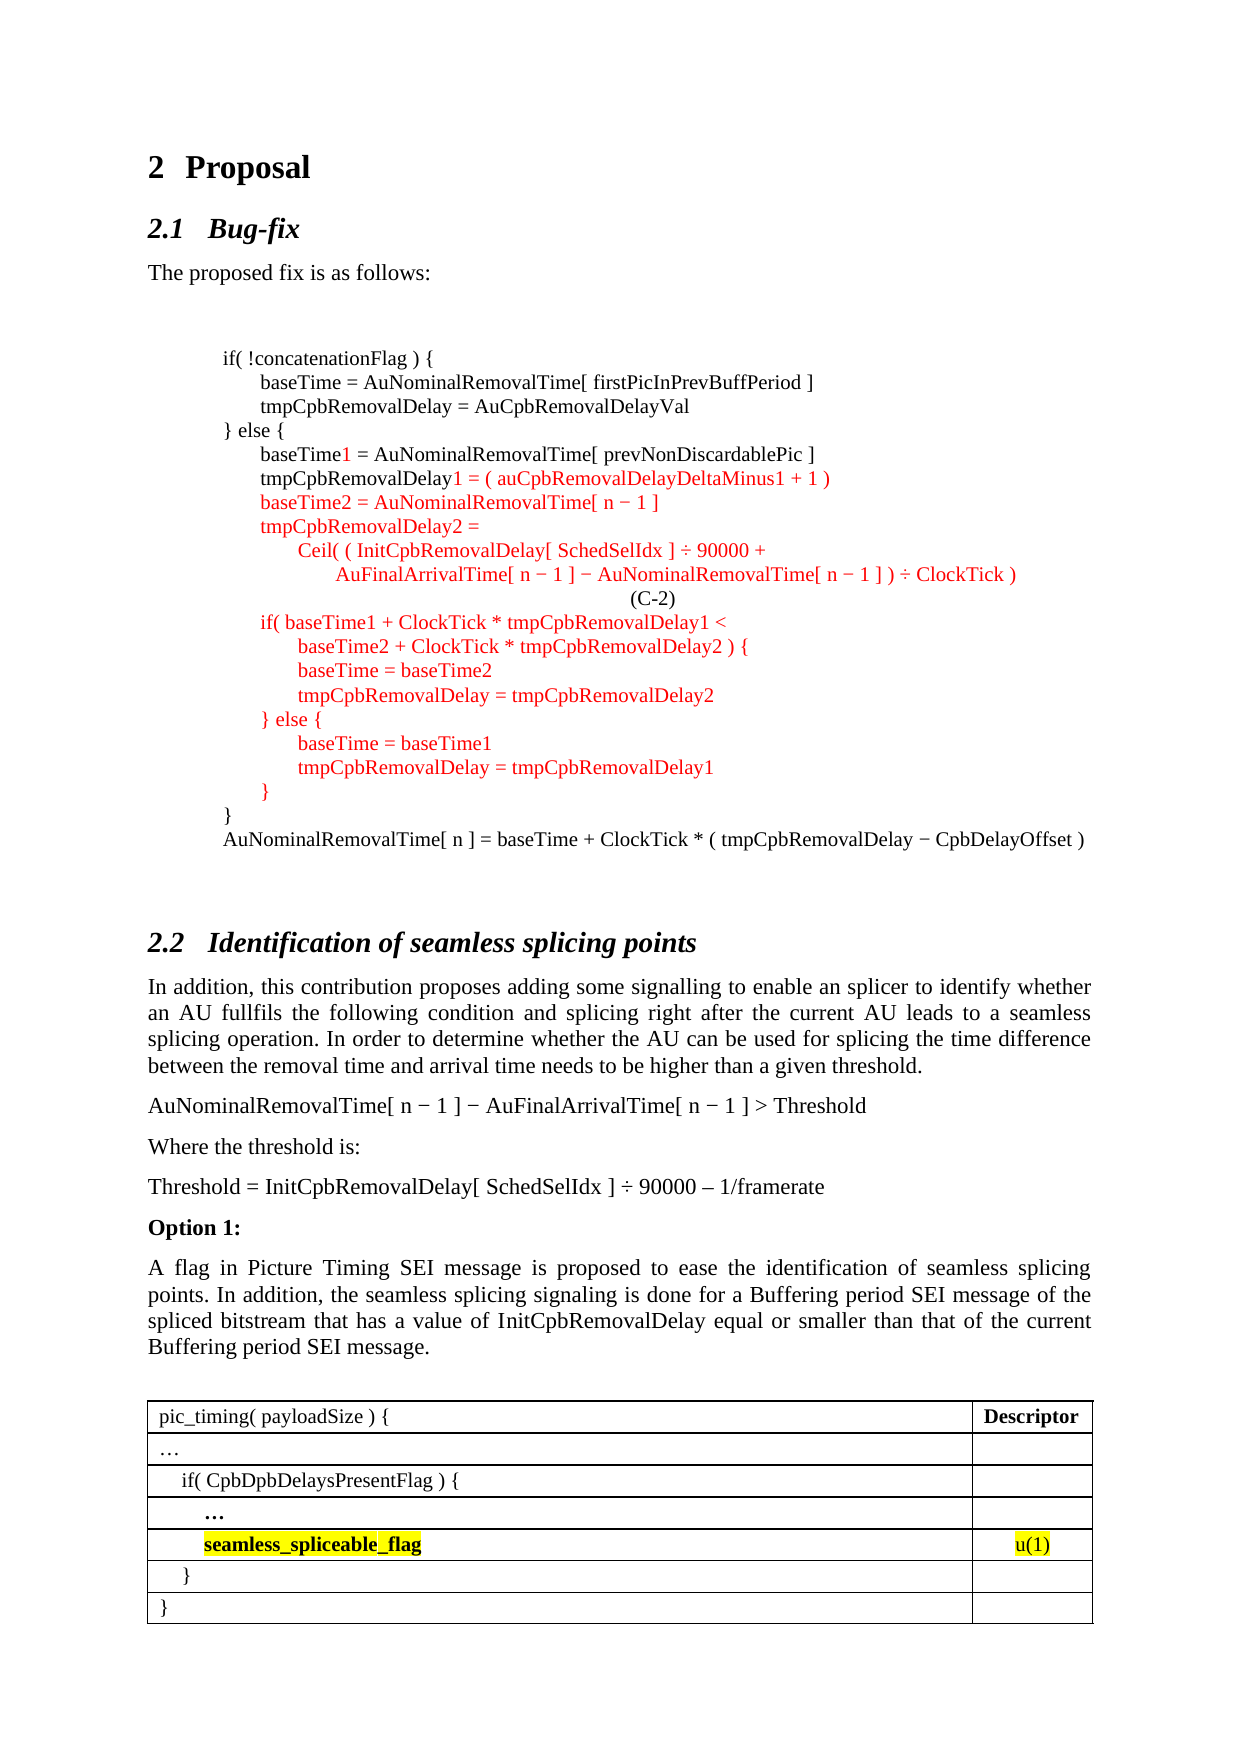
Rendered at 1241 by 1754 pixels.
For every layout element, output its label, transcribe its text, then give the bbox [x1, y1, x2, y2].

table_header Descriptor [973, 1402, 1092, 1432]
table_cell } [148, 1561, 972, 1592]
text AuNominalRemovalTime[ n − 1 ] − AuFinalArrivalTime[ n − 1 ] > Threshold [148, 1092, 1093, 1119]
table_cell [973, 1466, 1092, 1496]
text The proposed fix is as follows: [148, 259, 1093, 285]
table_cell u(1) [973, 1530, 1092, 1560]
table_cell } [148, 1593, 972, 1623]
subtitle Identification of seamless splicing points [148, 925, 1093, 958]
subtitle Proposal [148, 148, 1093, 186]
text Threshold = InitCpbRemovalDelay[ SchedSelIdx ] ÷ 90000 – 1/framerate [148, 1173, 1093, 1200]
table_cell if( CpbDpbDelaysPresentFlag ) { [148, 1466, 972, 1496]
text A flag in Picture Timing SEI message is proposed to ease the identification of seamless splicing points. In addition, the seamless splicing signaling is done for a Buffering period SEI message of the spliced bitstream that has a value of InitCpbRemovalDelay equal or smaller than that of the current Buffering period SEI message. [148, 1254, 1093, 1360]
table_cell [973, 1593, 1092, 1623]
text Where the threshold is: [148, 1133, 1093, 1159]
table_cell seamless_spliceable_flag [148, 1530, 972, 1560]
table_cell … [148, 1434, 972, 1464]
table_cell … [148, 1498, 972, 1528]
text In addition, this contribution proposes adding some signalling to enable an splicer to identify whether an AU fullfils the following condition and splicing right after the current AU leads to a seamless splicing operation. In order to determine whether the AU can be used for splicing the time difference between the removal time and arrival time needs to be higher than a given threshold. [148, 973, 1093, 1078]
subtitle Bug-fix [148, 211, 1093, 244]
table_cell [973, 1434, 1092, 1464]
table_cell [973, 1561, 1092, 1592]
table_cell [973, 1498, 1092, 1528]
text Option 1: [148, 1214, 1093, 1240]
table_header pic_timing( payloadSize ) { [148, 1402, 972, 1432]
